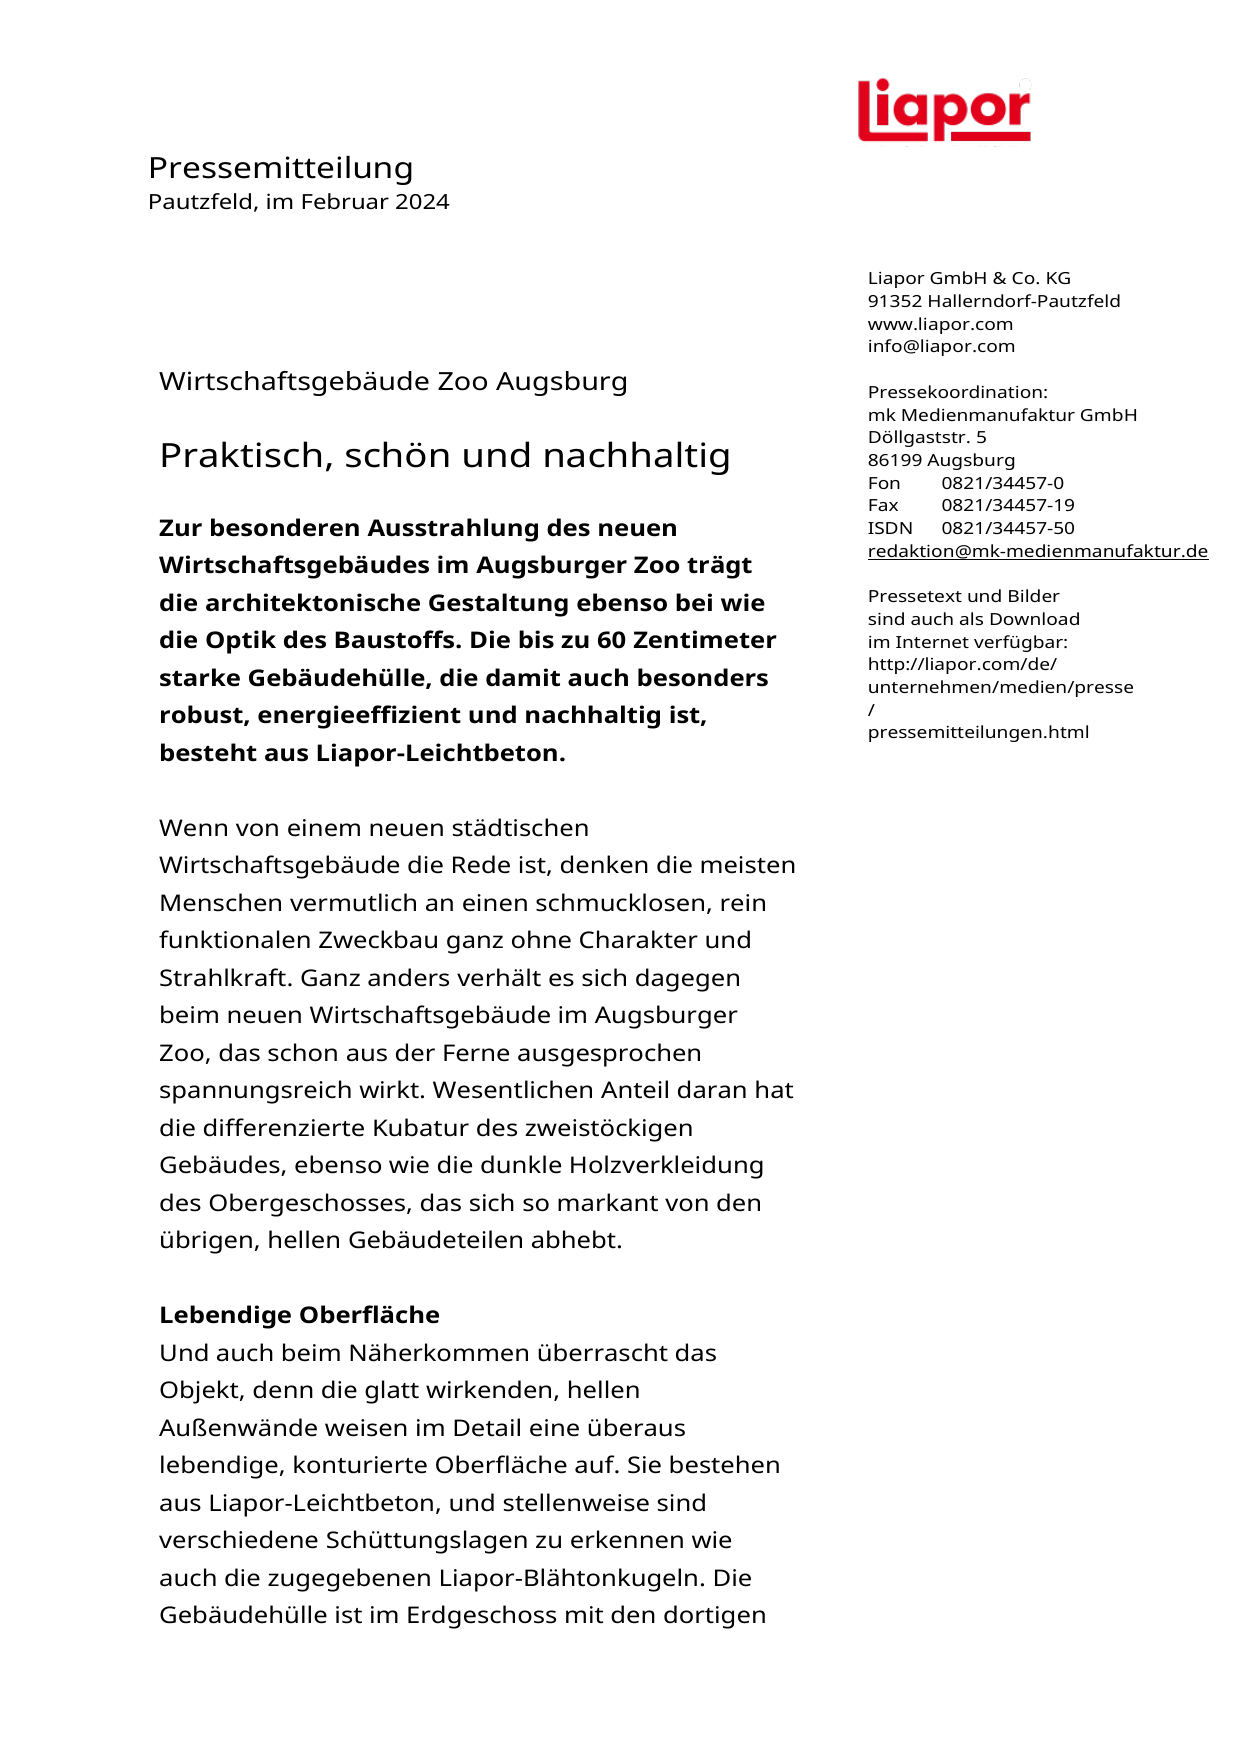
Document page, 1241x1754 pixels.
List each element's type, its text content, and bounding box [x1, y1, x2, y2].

text Pressemitteilung [148, 148, 1093, 187]
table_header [856, 244, 1152, 1631]
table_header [148, 244, 856, 1631]
text Pautzfeld, im Februar 2024 [148, 187, 1093, 216]
